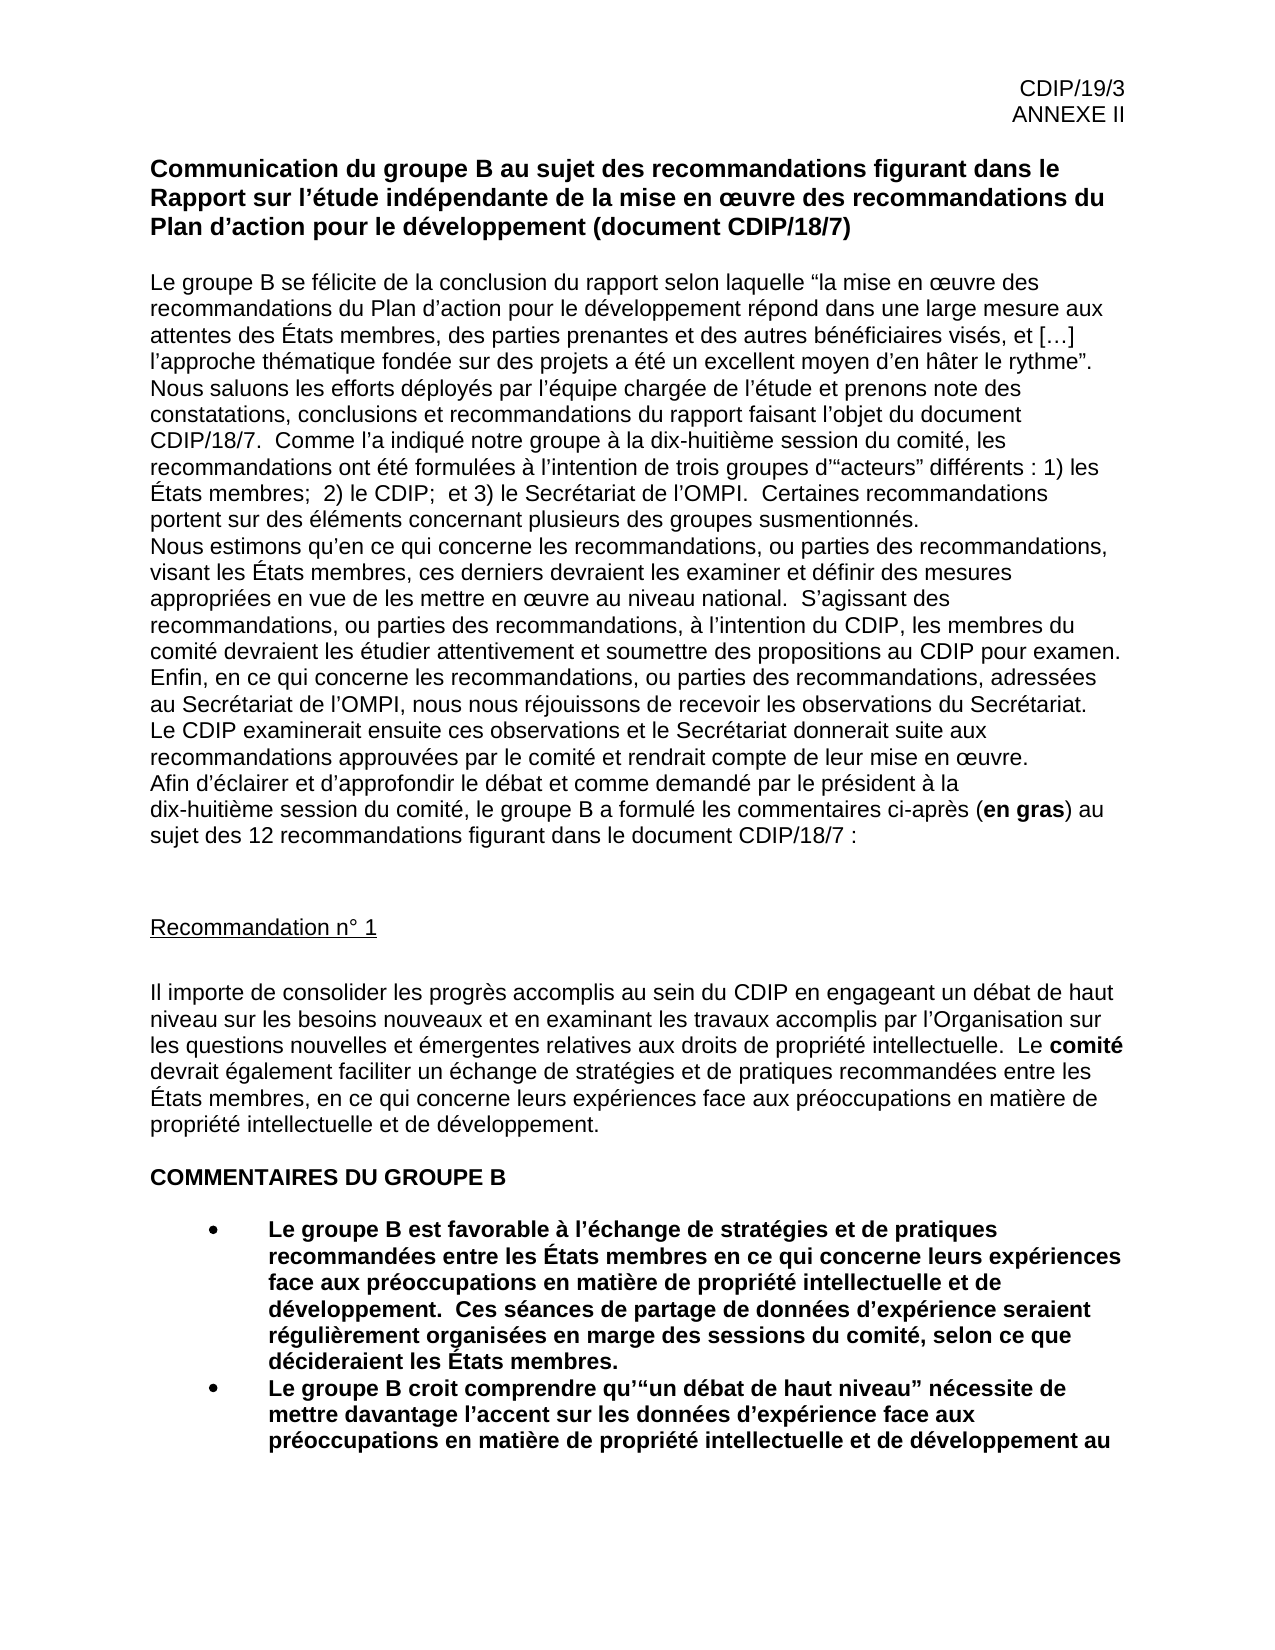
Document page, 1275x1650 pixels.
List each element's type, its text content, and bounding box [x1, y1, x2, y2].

text Nous estimons qu’en ce qui concerne les recommandations, ou parties des recommandations, visant les États membres, ces derniers devraient les examiner et définir des mesures appropriées en vue de les mettre en œuvre au niveau national. S’agissant des recommandations, ou parties des recommandations, à l’intention du CDIP, les membres du comité devraient les étudier attentivement et soumettre des propositions au CDIP pour examen. Enfin, en ce qui concerne les recommandations, ou parties des recommandations, adressées au Secrétariat de l’OMPI, nous nous réjouissons de recevoir les observations du Secrétariat. Le CDIP examinerait ensuite ces observations et le Secrétariat donnerait suite aux recommandations approuvées par le comité et rendrait compte de leur mise en œuvre. [150, 533, 1125, 770]
text Communication du groupe B au sujet des recommandations figurant dans le Rapport sur l’étude indépendante de la mise en œuvre des recommandations du Plan d’action pour le développement (document CDIP/18/7) [150, 154, 1125, 240]
text Le groupe B se félicite de la conclusion du rapport selon laquelle “la mise en œuvre des recommandations du Plan d’action pour le développement répond dans une large mesure aux attentes des États membres, des parties prenantes et des autres bénéficiaires visés, et […] l’approche thématique fondée sur des projets a été un excellent moyen d’en hâter le rythme”. Nous saluons les efforts déployés par l’équipe chargée de l’étude et prenons note des constatations, conclusions et recommandations du rapport faisant l’objet du document CDIP/18/7. Comme l’a indiqué notre groupe à la dix-huitième session du comité, les recommandations ont été formulées à l’intention de trois groupes d’“acteurs” différents : 1) les États membres; 2) le CDIP; et 3) le Secrétariat de l’OMPI. Certaines recommandations portent sur des éléments concernant plusieurs des groupes susmentionnés. [150, 269, 1125, 533]
text COMMENTAIRES DU GROUPE B [150, 1164, 1125, 1190]
text Afin d’éclairer et d’approfondir le débat et comme demandé par le président à la dix-huitième session du comité, le groupe B a formulé les commentaires ci-après (en gras) au sujet des 12 recommandations figurant dans le document CDIP/18/7 : [150, 770, 1125, 849]
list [209, 1374, 1125, 1454]
list Le groupe B est favorable à l’échange de stratégies et de pratiques recommandées entre les États membres en ce qui concerne leurs expériences face aux préoccupations en matière de propriété intellectuelle et de développement. Ces séances de partage de données d’expérience seraient régulièrement organisées en marge des sessions du comité, selon ce que décideraient les États membres. [209, 1216, 1125, 1374]
text Recommandation n° 1 [150, 914, 1125, 940]
text Il importe de consolider les progrès accomplis au sein du CDIP en engageant un débat de haut niveau sur les besoins nouveaux et en examinant les travaux accomplis par l’Organisation sur les questions nouvelles et émergentes relatives aux droits de propriété intellectuelle. Le comité devrait également faciliter un échange de stratégies et de pratiques recommandées entre les États membres, en ce qui concerne leurs expériences face aux préoccupations en matière de propriété intellectuelle et de développement. [150, 979, 1125, 1137]
